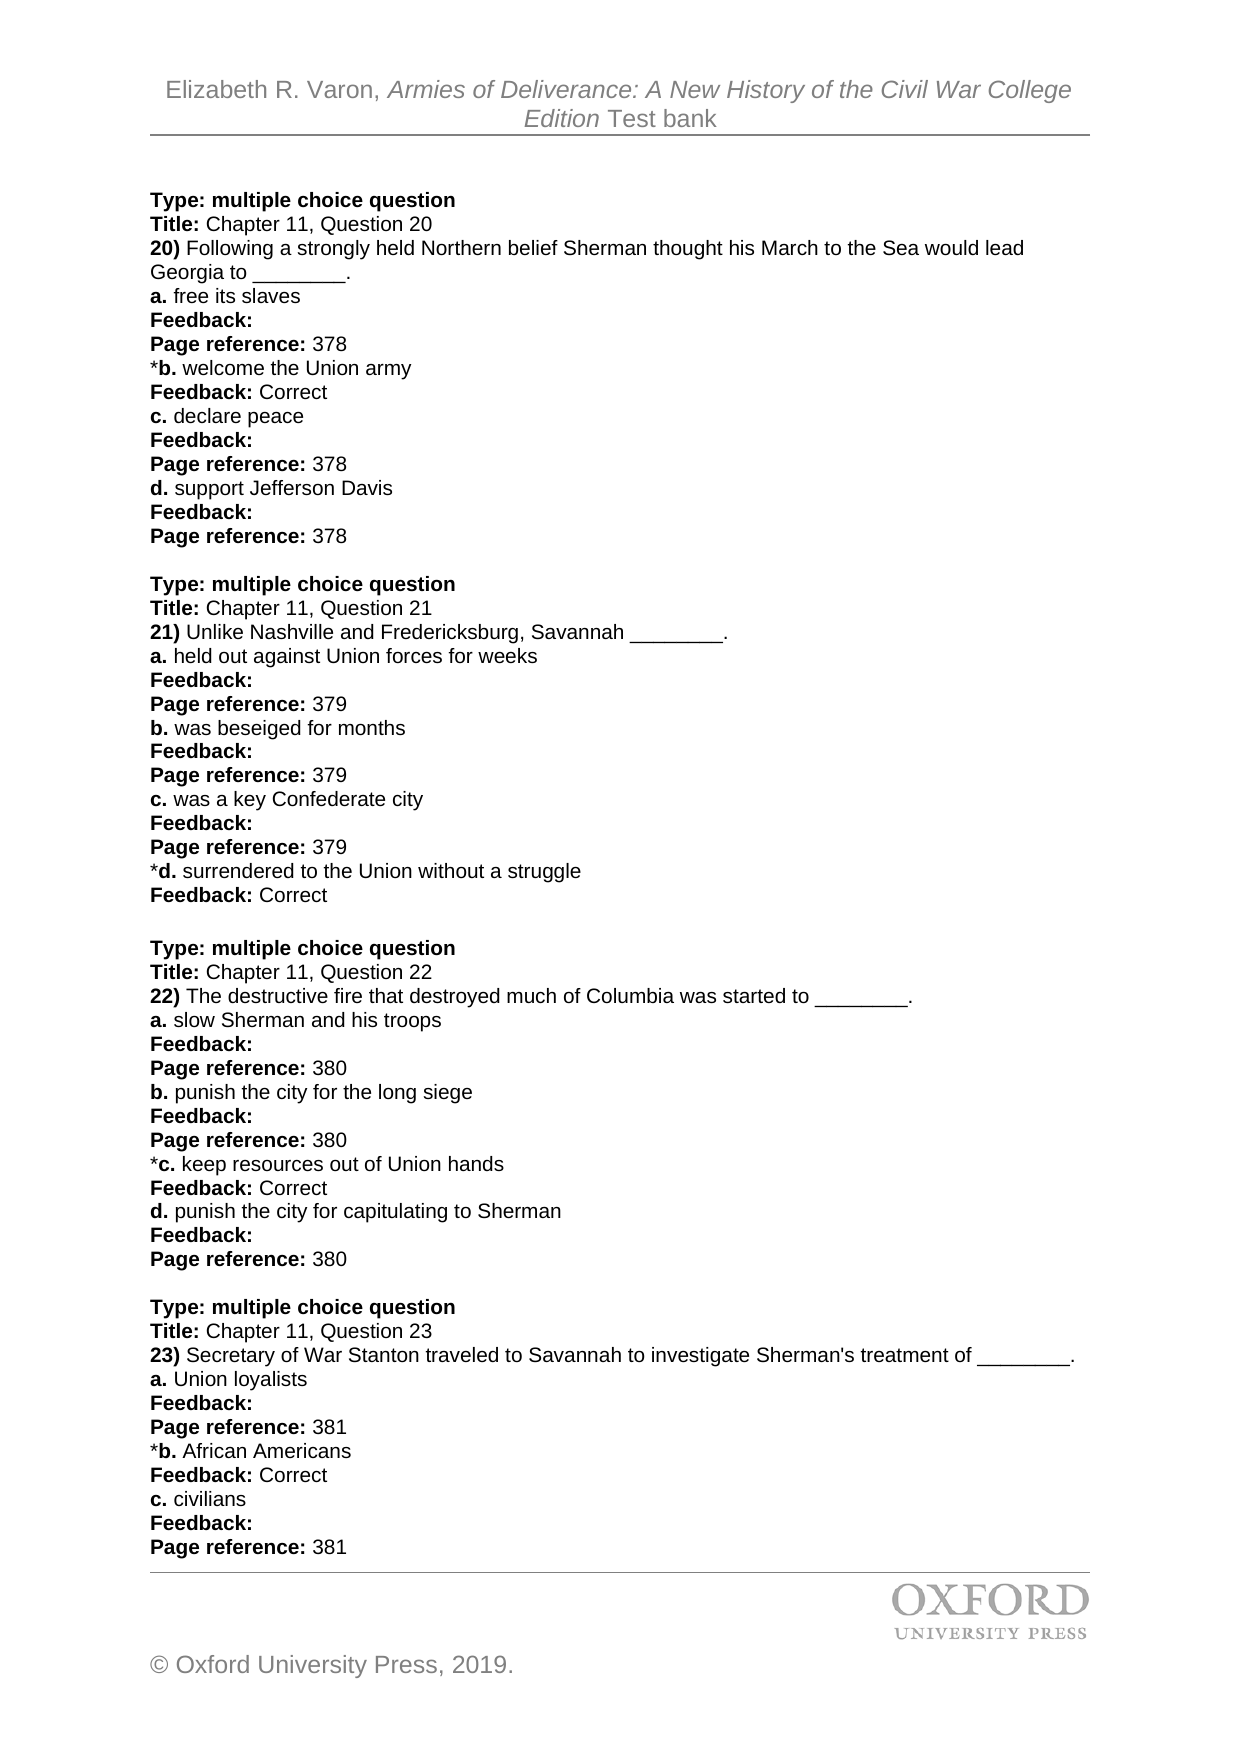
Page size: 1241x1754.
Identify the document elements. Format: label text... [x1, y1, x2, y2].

text a. Union loyalists [150, 1367, 1090, 1391]
text Feedback: Correct d. punish the city for capitulating to Sherman [150, 1175, 1090, 1223]
text Feedback: Page reference: 380 [150, 1032, 1090, 1079]
text Type: multiple choice question [150, 936, 1090, 960]
text a. slow Sherman and his troops [150, 1008, 1090, 1032]
text Title: Chapter 11, Question 21 [150, 596, 1090, 619]
text b. punish the city for the long siege [150, 1079, 1090, 1103]
text Feedback: Page reference: 379 [150, 811, 1090, 859]
text *c. keep resources out of Union hands [150, 1151, 1090, 1175]
text Feedback: Page reference: 380 [150, 1223, 1090, 1271]
text d. support Jefferson Davis [150, 476, 1090, 500]
text Feedback: Page reference: 379 [150, 667, 1090, 715]
text 21) Unlike Nashville and Fredericksburg, Savannah ________. [150, 619, 1090, 643]
text Feedback: Page reference: 381 [150, 1511, 1090, 1559]
text Feedback: Correct c. civilians [150, 1463, 1090, 1511]
text *d. surrendered to the Union without a struggle [150, 859, 1090, 883]
text b. was beseiged for months [150, 715, 1090, 739]
text Feedback: Correct [150, 883, 1090, 936]
text 23) Secretary of War Stanton traveled to Savannah to investigate Sherman's treatment of ________. [150, 1343, 1090, 1367]
text Feedback: Page reference: 380 [150, 1103, 1090, 1151]
text Title: Chapter 11, Question 22 [150, 960, 1090, 984]
text 20) Following a strongly held Northern belief Sherman thought his March to the Sea would lead Georgia to ________. [150, 236, 1090, 284]
picture [890, 1575, 1091, 1651]
text Type: multiple choice question [150, 188, 1090, 212]
text Feedback: Page reference: 378 [150, 428, 1090, 476]
text Type: multiple choice question [150, 572, 1090, 596]
text Feedback: Correct c. declare peace [150, 380, 1090, 428]
text Feedback: Page reference: 381 [150, 1391, 1090, 1439]
text a. held out against Union forces for weeks [150, 643, 1090, 667]
text *b. welcome the Union army [150, 356, 1090, 380]
text Feedback: Page reference: 379 [150, 739, 1090, 787]
text a. free its slaves [150, 284, 1090, 308]
text c. was a key Confederate city [150, 787, 1090, 811]
text *b. African Americans [150, 1439, 1090, 1463]
text Title: Chapter 11, Question 23 [150, 1319, 1090, 1343]
text 22) The destructive fire that destroyed much of Columbia was started to ________. [150, 984, 1090, 1008]
text Feedback: Page reference: 378 [150, 500, 1090, 548]
text Feedback: Page reference: 378 [150, 308, 1090, 356]
text Title: Chapter 11, Question 20 [150, 212, 1090, 236]
text Type: multiple choice question [150, 1295, 1090, 1319]
